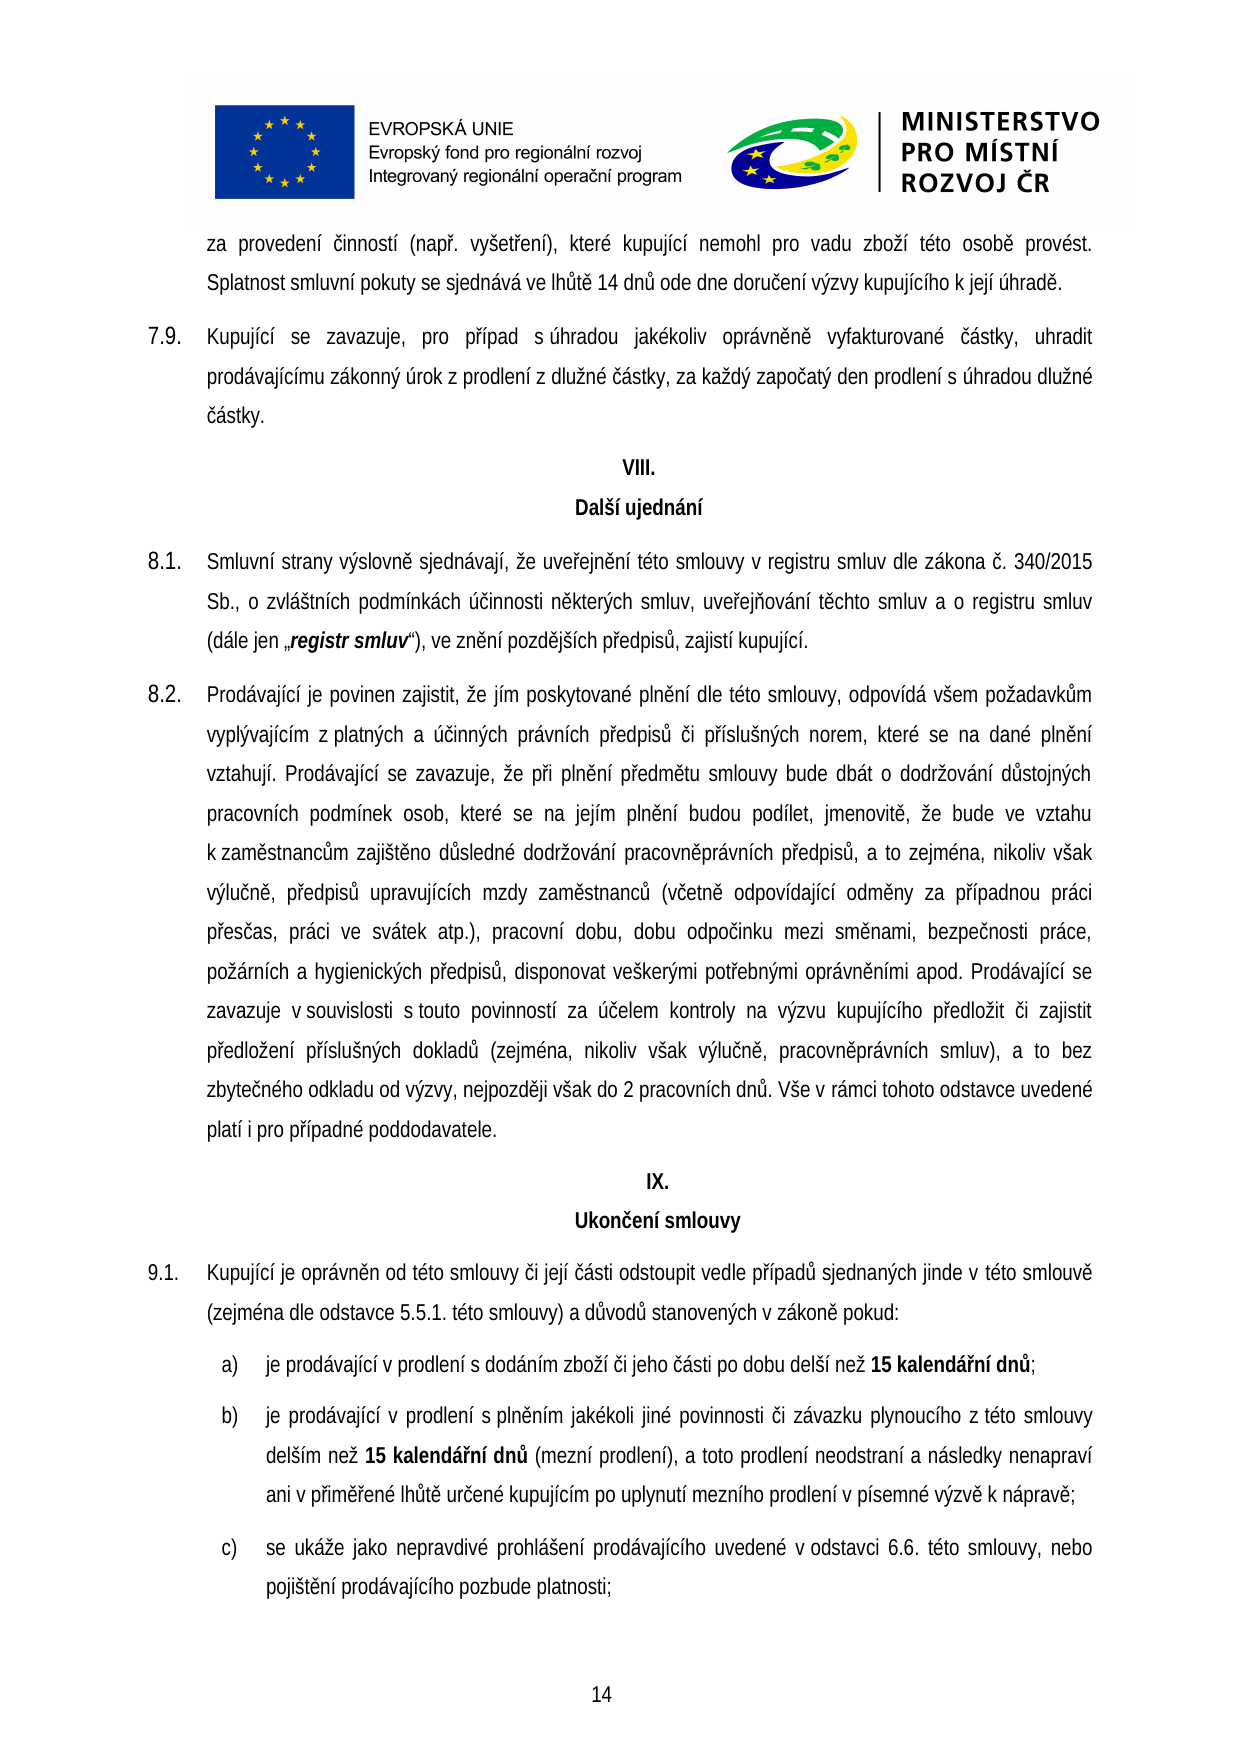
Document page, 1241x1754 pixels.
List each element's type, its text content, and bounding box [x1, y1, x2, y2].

list Kupující se zavazuje, pro případ s úhradou jakékoliv oprávněně vyfakturované částky, uhradit prodávajícímu zákonný úrok z prodlení z dlužné částky, za každý započatý den prodlení s úhradou dlužné částky. [148, 321, 1093, 429]
list Prodávající je povinen zajistit, že jím poskytované plnění dle této smlouvy, odpovídá všem požadavkům vyplývajícím z platných a účinných právních předpisů či příslušných norem, které se na dané plnění vztahují. Prodávající se zavazuje, že při plnění předmětu smlouvy bude dbát o dodržování důstojných pracovních podmínek osob, které se na jejím plnění budou podílet, jmenovitě, že bude ve vztahu k zaměstnancům zajištěno důsledné dodržování pracovněprávních předpisů, a to zejména, nikoliv však výlučně, předpisů upravujících mzdy zaměstnanců (včetně odpovídající odměny za případnou práci přesčas, práci ve svátek atp.), pracovní dobu, dobu odpočinku mezi směnami, bezpečnosti práce, požárních a hygienických předpisů, disponovat veškerými potřebnými oprávněními apod. Prodávající se zavazuje v souvislosti s touto povinností za účelem kontroly na výzvu kupujícího předložit či zajistit předložení příslušných dokladů (zejména, nikoliv však výlučně, pracovněprávních smluv), a to bez zbytečného odkladu od výzvy, nejpozději však do 2 pracovních dnů. Vše v rámci tohoto odstavce uvedené platí i pro případné poddodavatele. [148, 679, 1093, 1142]
list je prodávající v prodlení s plněním jakékoli jiné povinnosti či závazku plynoucího z této smlouvy delším než 15 kalendářní dnů (mezní prodlení), a toto prodlení neodstraní a následky nenapraví ani v přiměřené lhůtě určené kupujícím po uplynutí mezního prodlení v písemné výzvě k nápravě; [221, 1402, 1093, 1508]
list Ukončení smlouvy [223, 1207, 1093, 1233]
list je prodávající v prodlení s dodáním zboží či jeho části po dobu delší než 15 kalendářní dnů; [221, 1351, 1093, 1377]
list Kupující je oprávněn od této smlouvy či její části odstoupit vedle případů sjednaných jinde v této smlouvě (zejména dle odstavce 5.5.1. této smlouvy) a důvodů stanovených v zákoně pokud: [148, 1259, 1093, 1325]
subtitle VIII. [185, 454, 1093, 481]
list se ukáže jako nepravdivé prohlášení prodávajícího uvedené v odstavci 6.6. této smlouvy, nebo pojištění prodávajícího pozbude platnosti; [221, 1533, 1093, 1599]
picture [184, 73, 1130, 230]
text Další ujednání [185, 494, 1093, 520]
list Smluvní strany výslovně sjednávají, že uveřejnění této smlouvy v registru smluv dle zákona č. 340/2015 Sb., o zvláštních podmínkách účinnosti některých smluv, uveřejňování těchto smluv a o registru smluv (dále jen „registr smluv“), ve znění pozdějších předpisů, zajistí kupující. [148, 546, 1093, 653]
list IX. [223, 1168, 1093, 1194]
